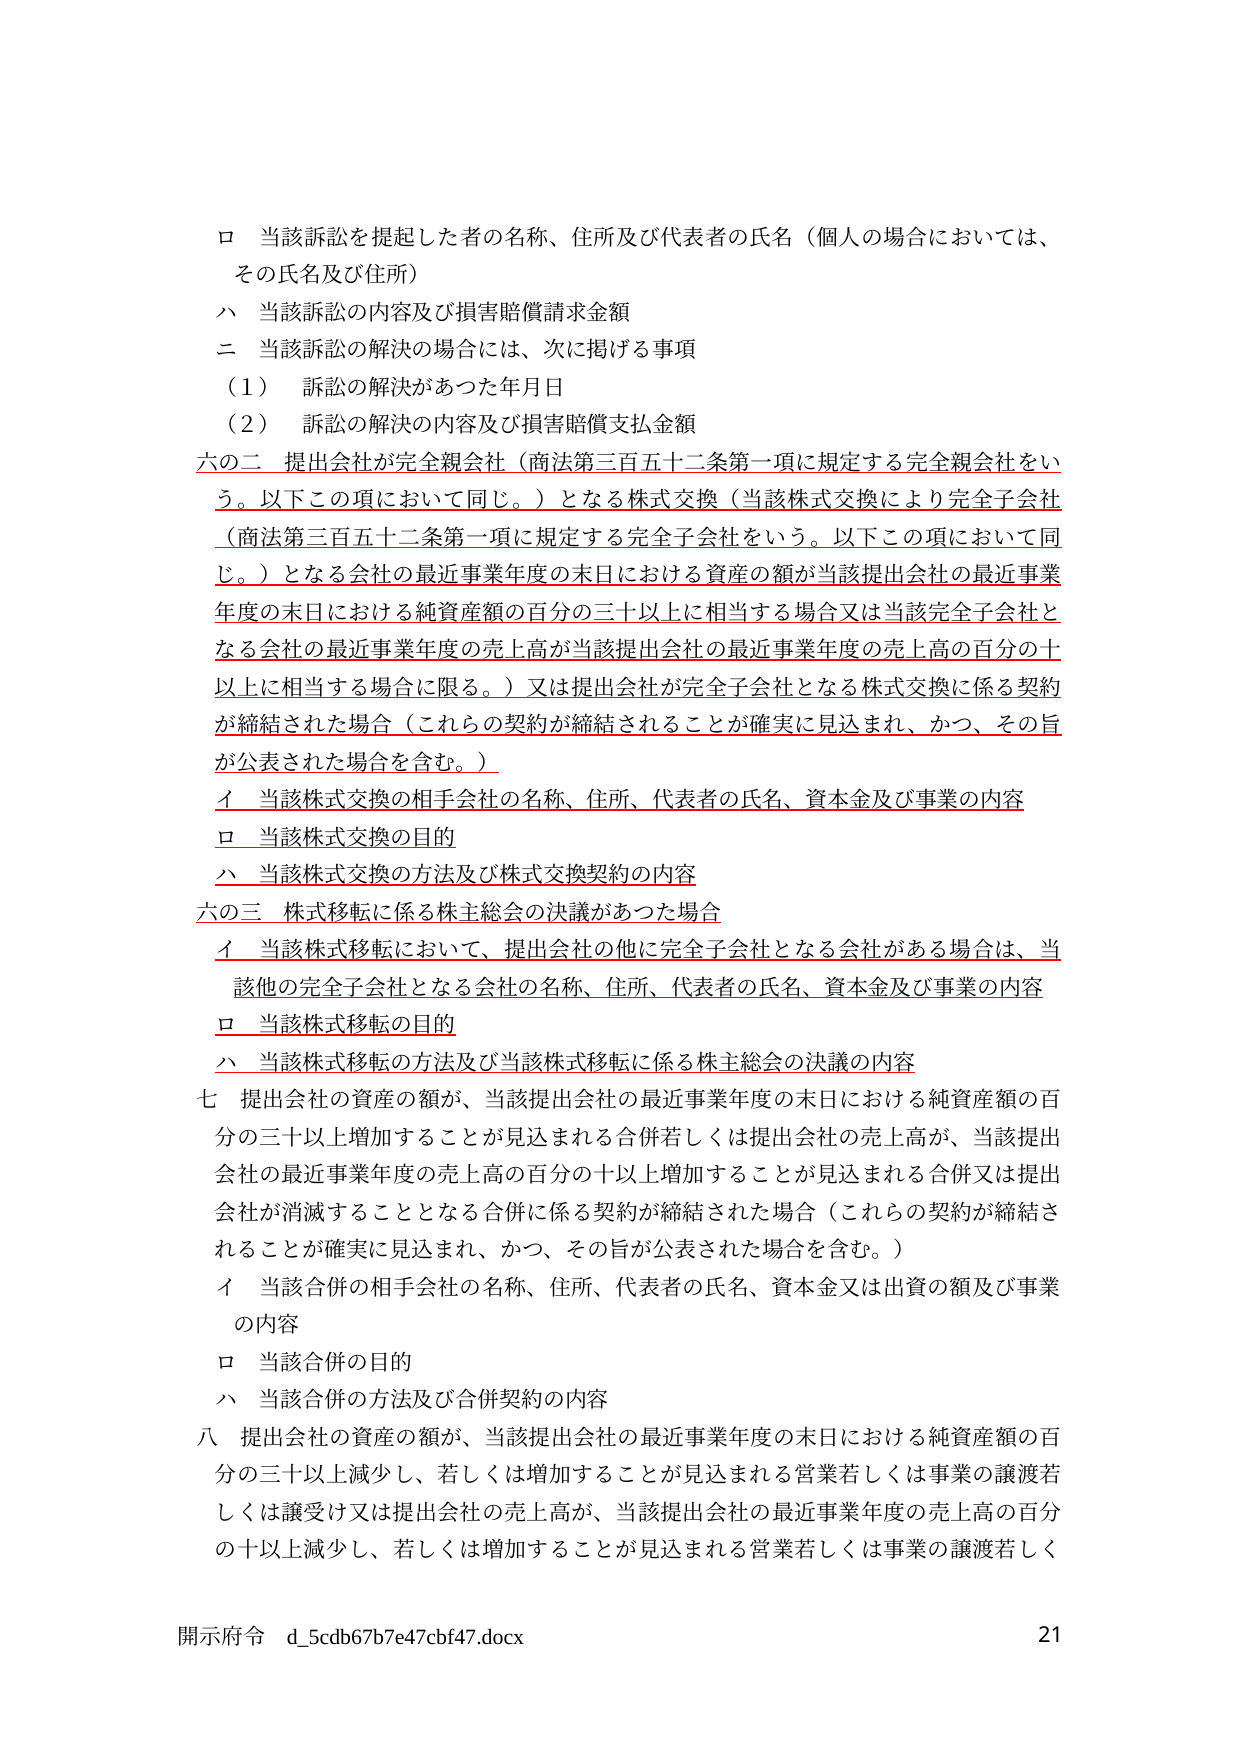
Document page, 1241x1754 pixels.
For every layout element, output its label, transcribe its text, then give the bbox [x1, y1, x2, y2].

text （２） 訴訟の解決の内容及び損害賠償支払金額 [215, 404, 1063, 442]
text ハ 当該合併の方法及び合併契約の内容 [215, 1379, 1063, 1417]
text イ 当該株式移転において、提出会社の他に完全子会社となる会社がある場合は、当該他の完全子会社となる会社の名称、住所、代表者の氏名、資本金及び事業の内容 [215, 929, 1063, 1004]
text 六の二 提出会社が完全親会社（商法第三百五十二条第一項に規定する完全親会社をいう。以下この項において同じ。）となる株式交換（当該株式交換により完全子会社（商法第三百五十二条第一項に規定する完全子会社をいう。以下この項において同じ。）となる会社の最近事業年度の末日における資産の額が当該提出会社の最近事業年度の末日における純資産額の百分の三十以上に相当する場合又は当該完全子会社となる会社の最近事業年度の売上高が当該提出会社の最近事業年度の売上高の百分の十以上に相当する場合に限る。）又は提出会社が完全子会社となる株式交換に係る契約が締結された場合（これらの契約が締結されることが確実に見込まれ、かつ、その旨が公表された場合を含む。） [196, 442, 1063, 779]
text 七 提出会社の資産の額が、当該提出会社の最近事業年度の末日における純資産額の百分の三十以上増加することが見込まれる合併若しくは提出会社の売上高が、当該提出会社の最近事業年度の売上高の百分の十以上増加することが見込まれる合併又は提出会社が消滅することとなる合併に係る契約が締結された場合（これらの契約が締結されることが確実に見込まれ、かつ、その旨が公表された場合を含む。） [196, 1079, 1063, 1267]
text ハ 当該株式移転の方法及び当該株式移転に係る株主総会の決議の内容 [215, 1042, 1063, 1079]
text イ 当該合併の相手会社の名称、住所、代表者の氏名、資本金又は出資の額及び事業の内容 [215, 1267, 1063, 1342]
text ロ 当該株式移転の目的 [215, 1004, 1063, 1042]
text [196, 1417, 1063, 1567]
text ハ 当該株式交換の方法及び株式交換契約の内容 [215, 854, 1063, 892]
text ロ 当該株式交換の目的 [215, 817, 1063, 854]
text ロ 当該訴訟を提起した者の名称、住所及び代表者の氏名（個人の場合においては、その氏名及び住所） [215, 217, 1063, 292]
text 六の三 株式移転に係る株主総会の決議があつた場合 [196, 892, 1063, 929]
text ロ 当該合併の目的 [215, 1342, 1063, 1379]
text イ 当該株式交換の相手会社の名称、住所、代表者の氏名、資本金及び事業の内容 [215, 779, 1063, 817]
text （１） 訴訟の解決があつた年月日 [215, 367, 1063, 404]
text ハ 当該訴訟の内容及び損害賠償請求金額 [215, 292, 1063, 329]
text ニ 当該訴訟の解決の場合には、次に掲げる事項 [215, 329, 1063, 367]
